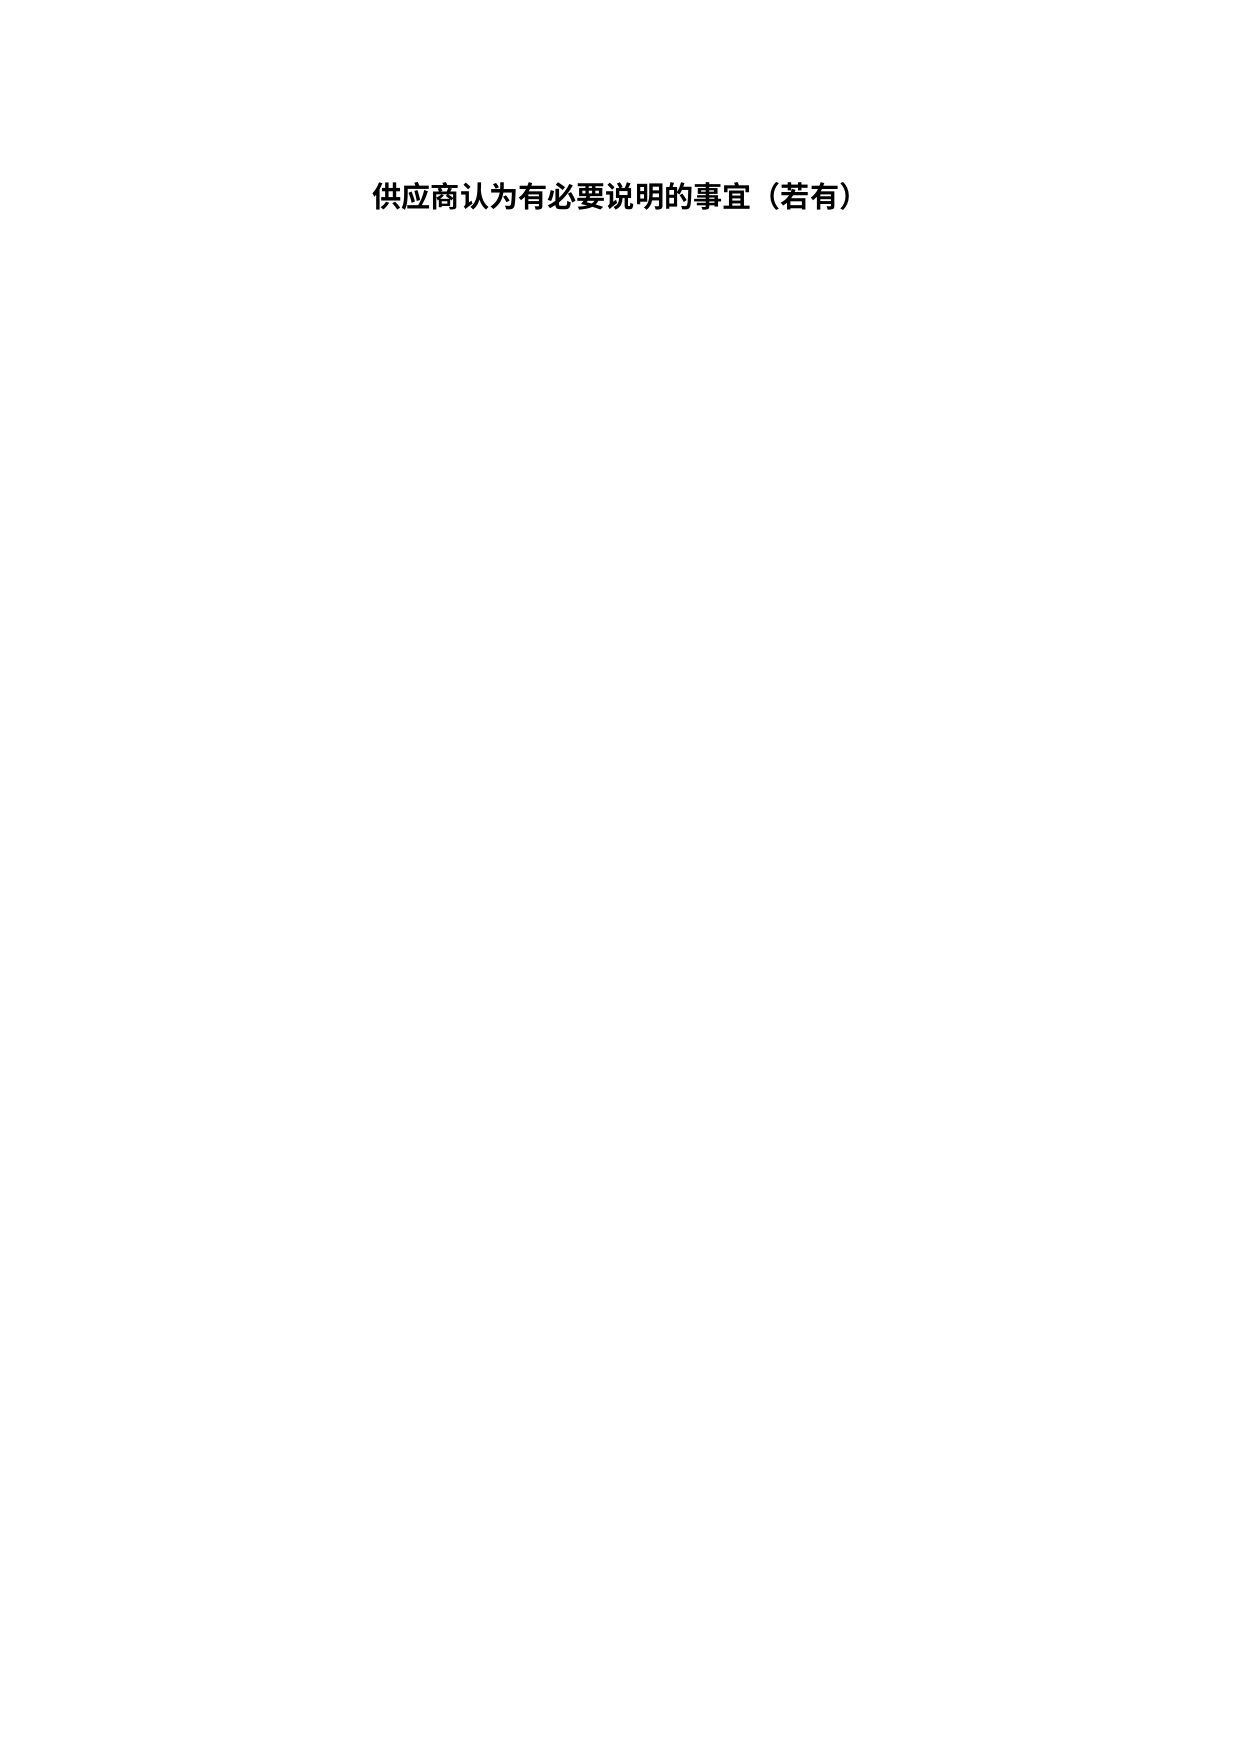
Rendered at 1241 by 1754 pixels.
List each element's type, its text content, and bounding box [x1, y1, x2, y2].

text 供应商认为有必要说明的事宜（若有） [187, 162, 1053, 227]
